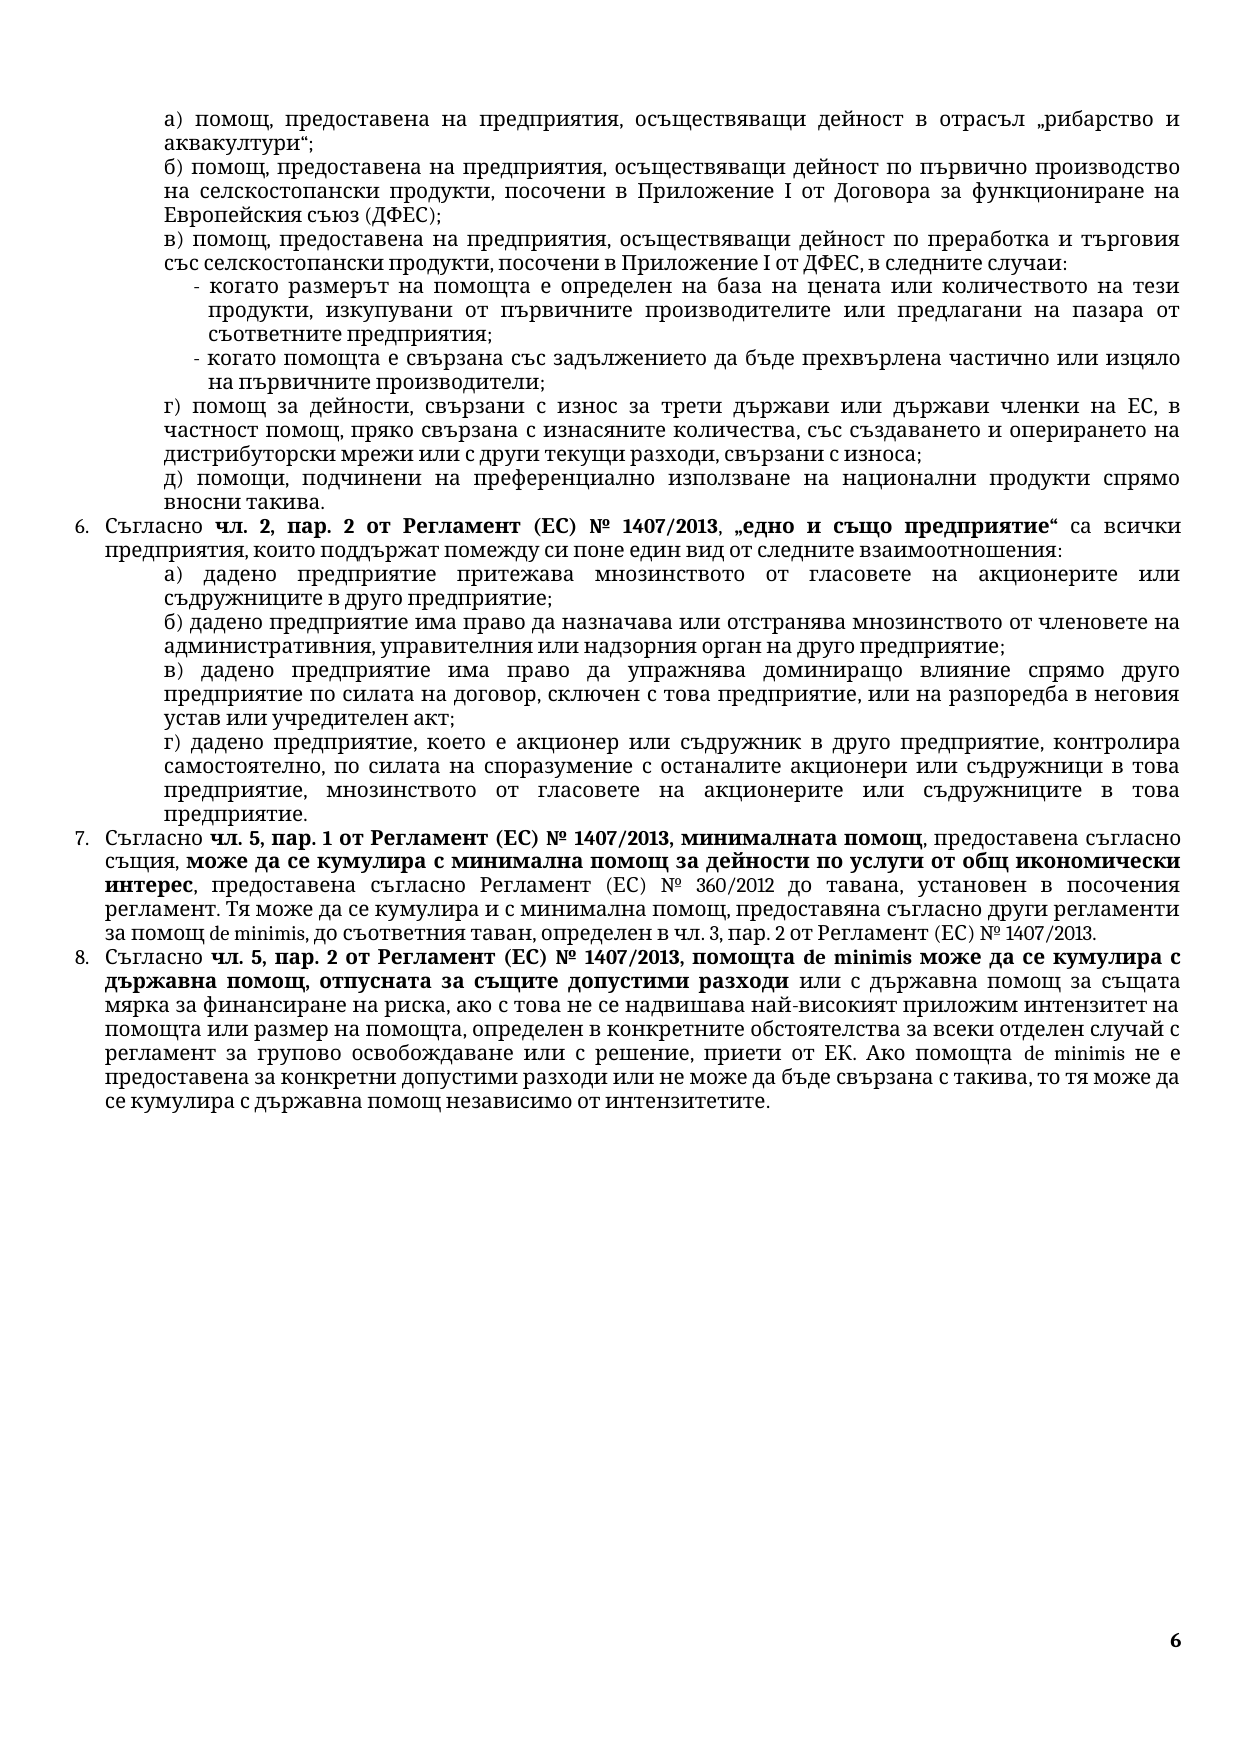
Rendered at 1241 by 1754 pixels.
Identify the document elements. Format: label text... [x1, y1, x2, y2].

text г) дадено предприятие, което е акционер или съдружник в друго предприятие, контролира самостоятелно, по силата на споразумение с останалите акционери или съдружници в това предприятие, мнозинството от гласовете на акционерите или съдружниците в това предприятие. [164, 730, 1181, 826]
text б) дадено предприятие има право да назначава или отстранява мнозинството от членовете на административния, управителния или надзорния орган на друго предприятие; [164, 611, 1181, 658]
text - когато размерът на помощта е определен на база на цената или количеството на тези продукти, изкупувани от първичните производителите или предлагани на пазара от съответните предприятия; [193, 275, 1181, 347]
text в) дадено предприятие има право да упражнява доминиращо влияние спрямо друго предприятие по силата на договор, сключен с това предприятие, или на разпоредба в неговия устав или учредителен акт; [164, 658, 1181, 730]
text в) помощ, предоставена на предприятия, осъществяващи дейност по преработка и търговия със селскостопански продукти, посочени в Приложение І от ДФЕС, в следните случаи: [164, 227, 1181, 275]
text а) дадено предприятие притежава мнозинството от гласовете на акционерите или съдружниците в друго предприятие; [164, 563, 1181, 611]
text - когато помощта е свързана със задължението да бъде прехвърлена частично или изцяло на първичните производители; [193, 347, 1181, 395]
list Съгласно чл. 5, пар. 2 от Регламент (ЕС) № 1407/2013, помощта de minimis може да се кумулира с държавна помощ, отпусната за същите допустими разходи или с държавна помощ за същата мярка за финансиране на риска, ако с това не се надвишава най-високият приложим интензитет на помощта или размер на помощта, определен в конкретните обстоятелства за всеки отделен случай с регламент за групово освобождаване или с решение, приети от ЕК. Ако помощта de minimis не е предоставена за конкретни допустими разходи или не може да бъде свързана с такива, то тя може да се кумулира с държавна помощ независимо от интензитетите. [75, 946, 1181, 1114]
list Съгласно чл. 2, пар. 2 от Регламент (ЕС) № 1407/2013, „едно и също предприятие“ са всички предприятия, които поддържат помежду си поне един вид от следните взаимоотношения: [75, 515, 1181, 563]
text г) помощ за дейности, свързани с износ за трети държави или държави членки на ЕС, в частност помощ, пряко свързана с изнасяните количества, със създаването и оперирането на дистрибуторски мрежи или с други текущи разходи, свързани с износа; [164, 395, 1181, 467]
text б) помощ, предоставена на предприятия, осъществяващи дейност по първично производство на селскостопански продукти, посочени в Приложение І от Договора за функциониране на Европейския съюз (ДФЕС); [164, 155, 1181, 227]
text д) помощи, подчинени на преференциално използване на национални продукти спрямо вносни такива. [164, 467, 1181, 515]
list Съгласно чл. 5, пар. 1 от Регламент (ЕС) № 1407/2013, минималната помощ, предоставена съгласно същия, може да се кумулира с минимална помощ за дейности по услуги от общ икономически интерес, предоставена съгласно Регламент (ЕС) № 360/2012 до тавана, установен в посочения регламент. Тя може да се кумулира и с минимална помощ, предоставяна съгласно други регламенти за помощ de minimis, до съответния таван, определен в чл. 3, пар. 2 от Регламент (ЕС) № 1407/2013. [75, 826, 1181, 946]
text а) помощ, предоставена на предприятия, осъществяващи дейност в отрасъл „рибарство и аквакултури“; [164, 107, 1181, 155]
